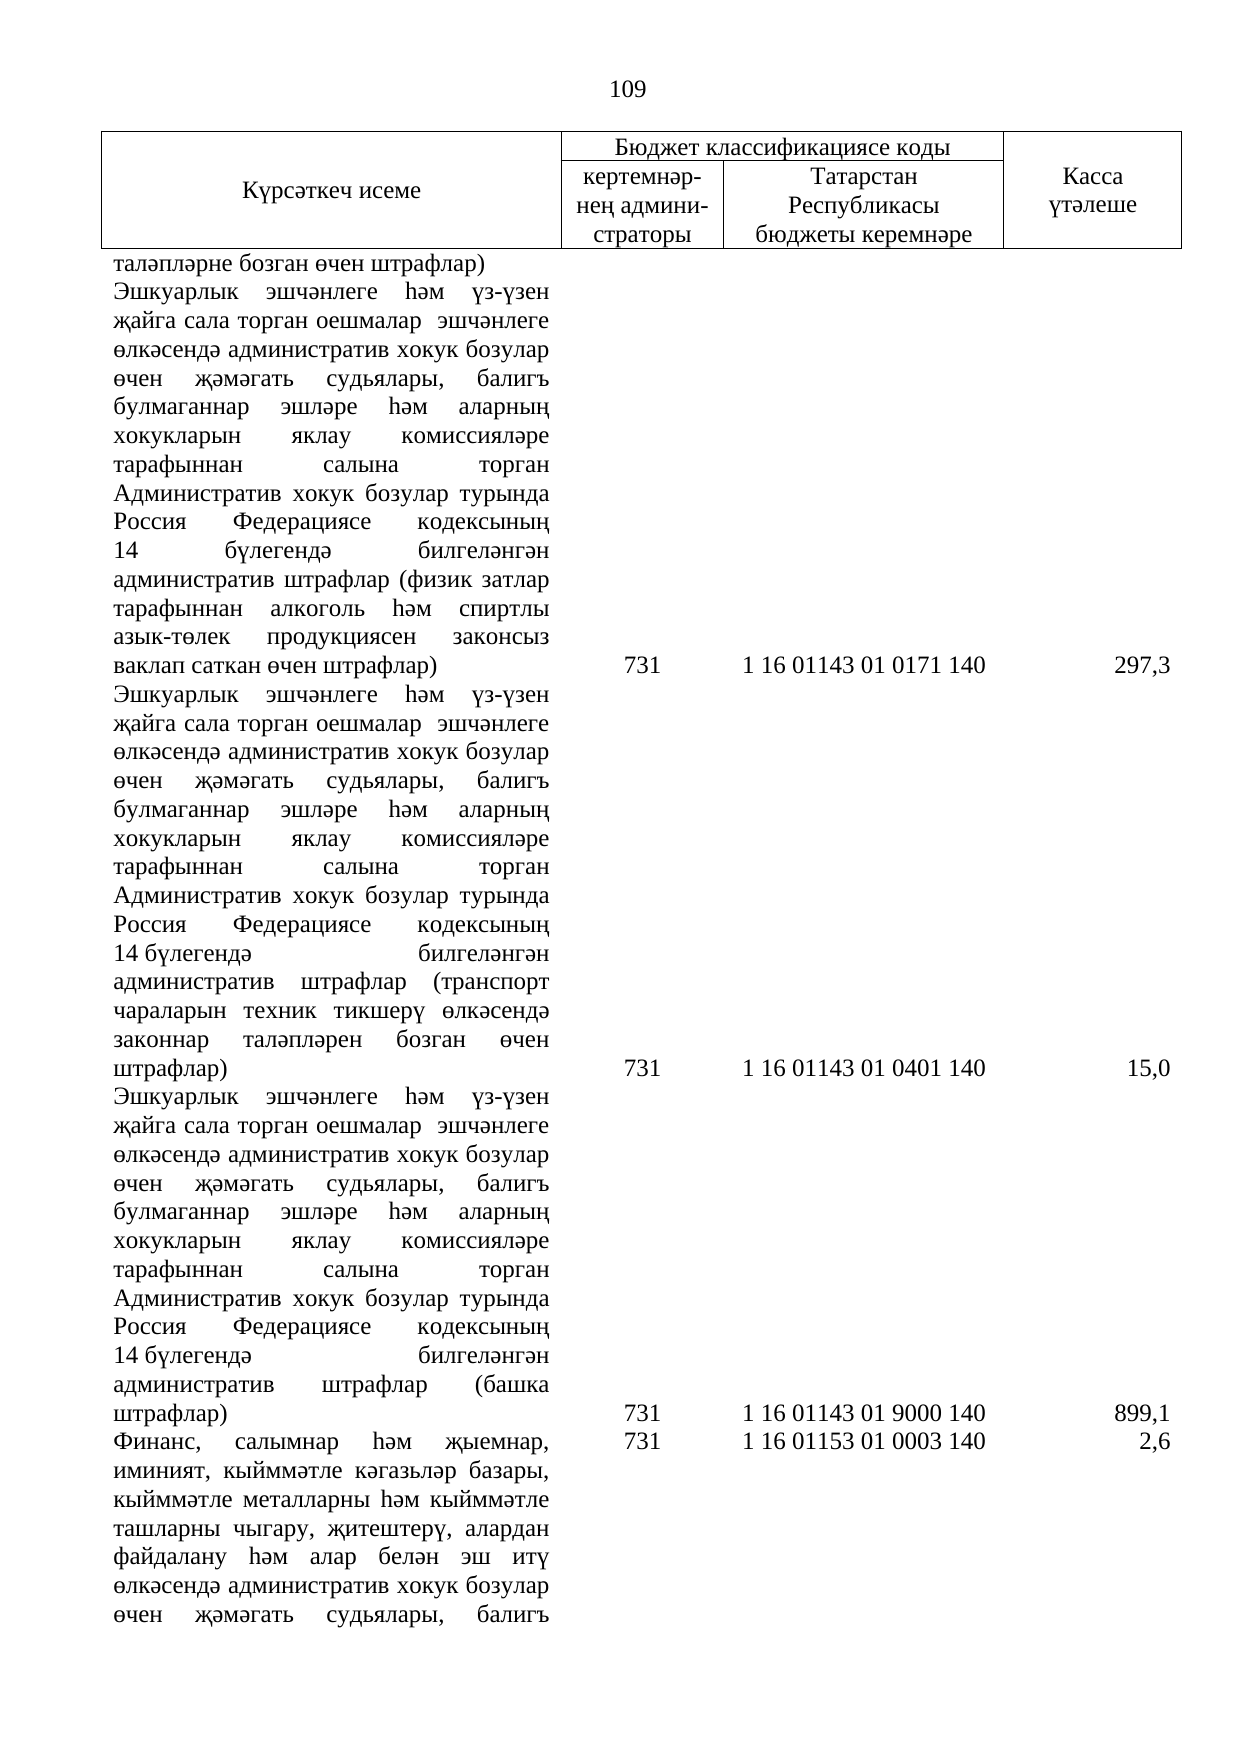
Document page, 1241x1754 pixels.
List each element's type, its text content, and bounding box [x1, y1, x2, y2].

table_cell Татарстан Республикасы бюджеты керемнәре [724, 161, 1003, 248]
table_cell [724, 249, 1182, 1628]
table_header Күрсәткеч исеме [102, 132, 561, 248]
table_header Бюджет классификациясе коды [562, 132, 1003, 160]
table_header Касса үтәлеше [1004, 132, 1181, 248]
table_cell кертемнәр-нең админи-страторы [562, 161, 723, 248]
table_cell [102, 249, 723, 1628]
